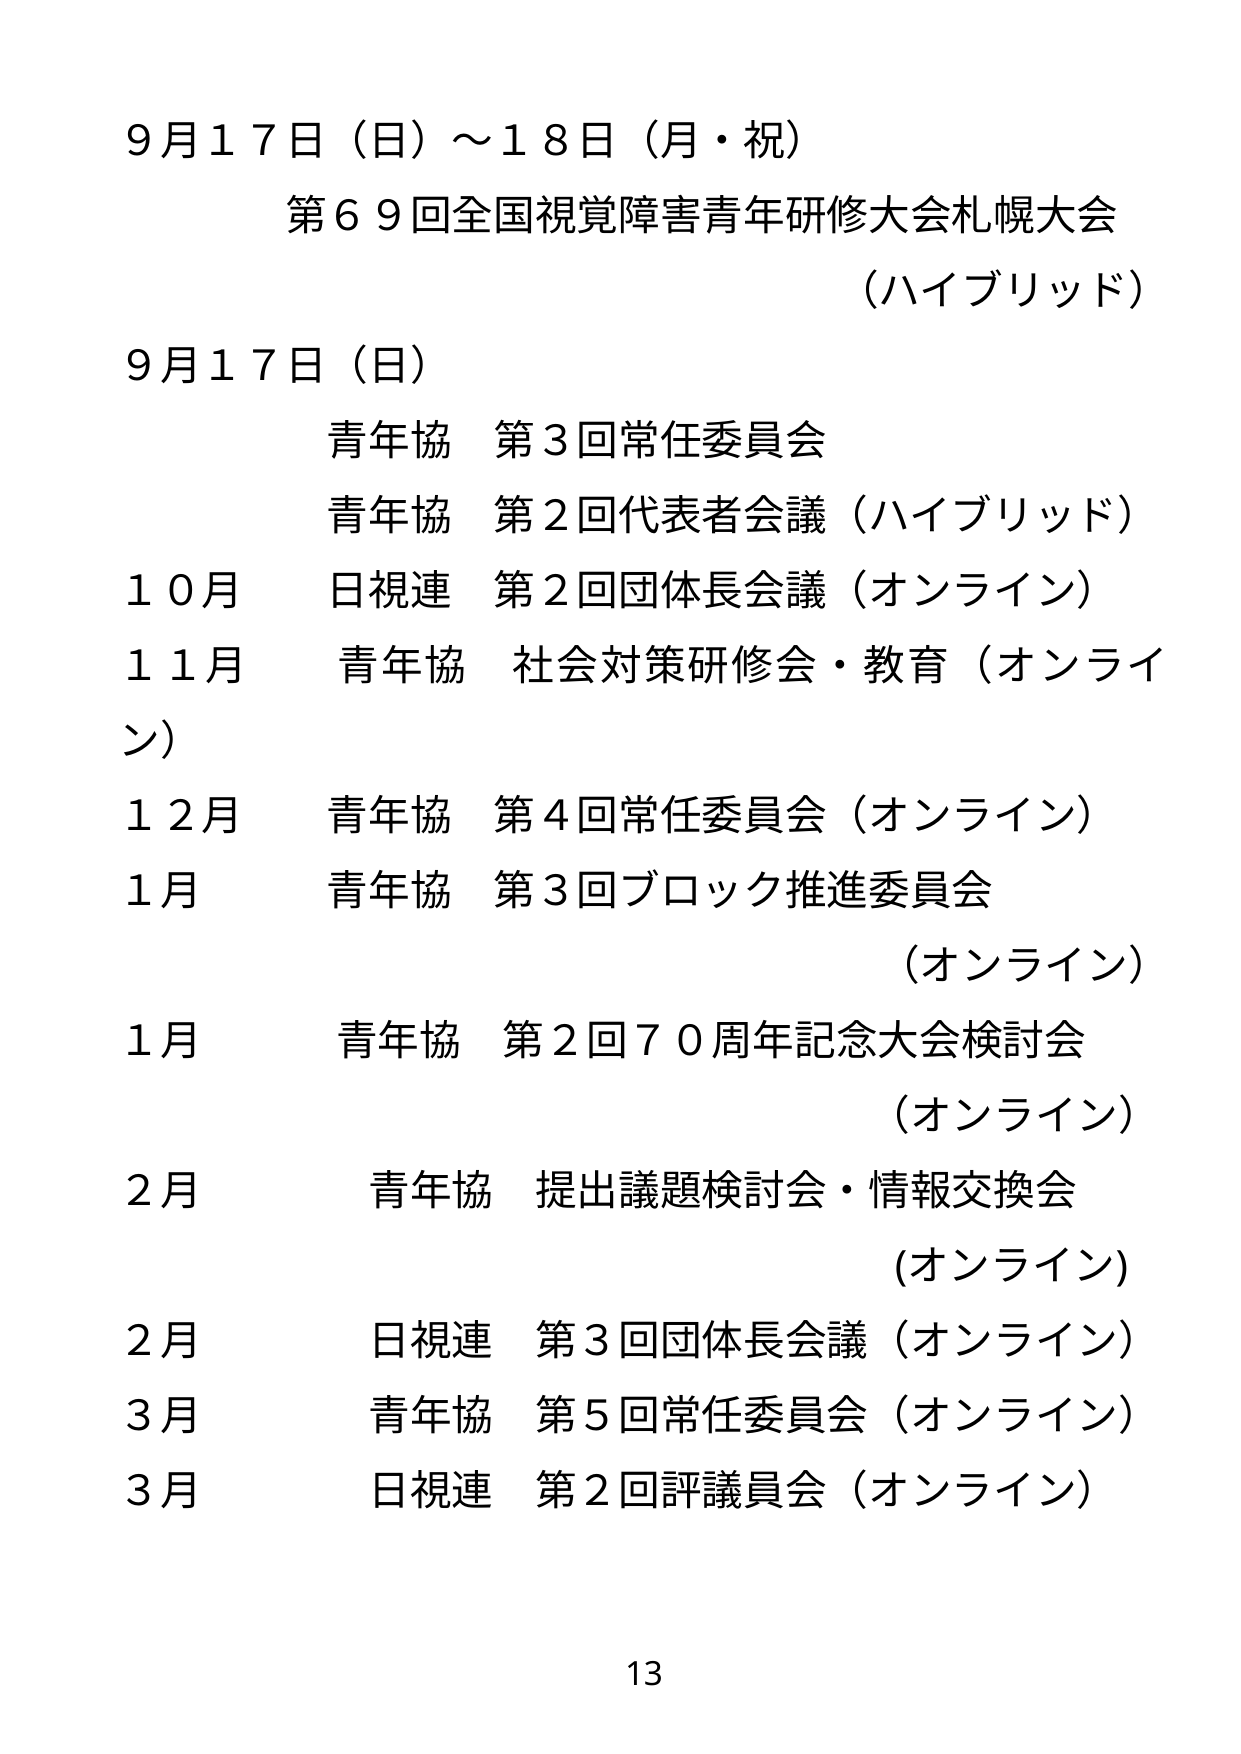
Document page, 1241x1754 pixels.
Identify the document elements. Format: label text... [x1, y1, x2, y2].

text （オンライン） [118, 1075, 1169, 1150]
text １月 青年協 第３回ブロック推進委員会 [118, 850, 1169, 925]
text （オンライン） [118, 925, 1169, 1000]
text ３月 日視連 第２回評議員会（オンライン） [118, 1450, 1169, 1525]
text １１月 青年協 社会対策研修会・教育（オンライン） [118, 625, 1169, 775]
text １月 青年協 第２回７０周年記念大会検討会 [118, 1000, 1169, 1075]
text （ハイブリッド） [118, 250, 1169, 325]
text 青年協 第２回代表者会議（ハイブリッド） [118, 475, 1169, 550]
text ２月 日視連 第３回団体長会議（オンライン） [118, 1300, 1169, 1375]
text １２月 青年協 第４回常任委員会（オンライン） [118, 775, 1169, 850]
text 第６９回全国視覚障害青年研修大会札幌大会 [118, 175, 1169, 250]
text ２月 青年協 提出議題検討会・情報交換会 [118, 1150, 1169, 1225]
text ３月 青年協 第５回常任委員会（オンライン） [118, 1375, 1169, 1450]
text ９月１７日（日）～１８日（月・祝） [118, 100, 1169, 175]
text (オンライン) [118, 1225, 1128, 1300]
text １０月 日視連 第２回団体長会議（オンライン） [118, 550, 1169, 625]
text 青年協 第３回常任委員会 [118, 400, 1169, 475]
text ９月１７日（日） [118, 325, 1169, 400]
